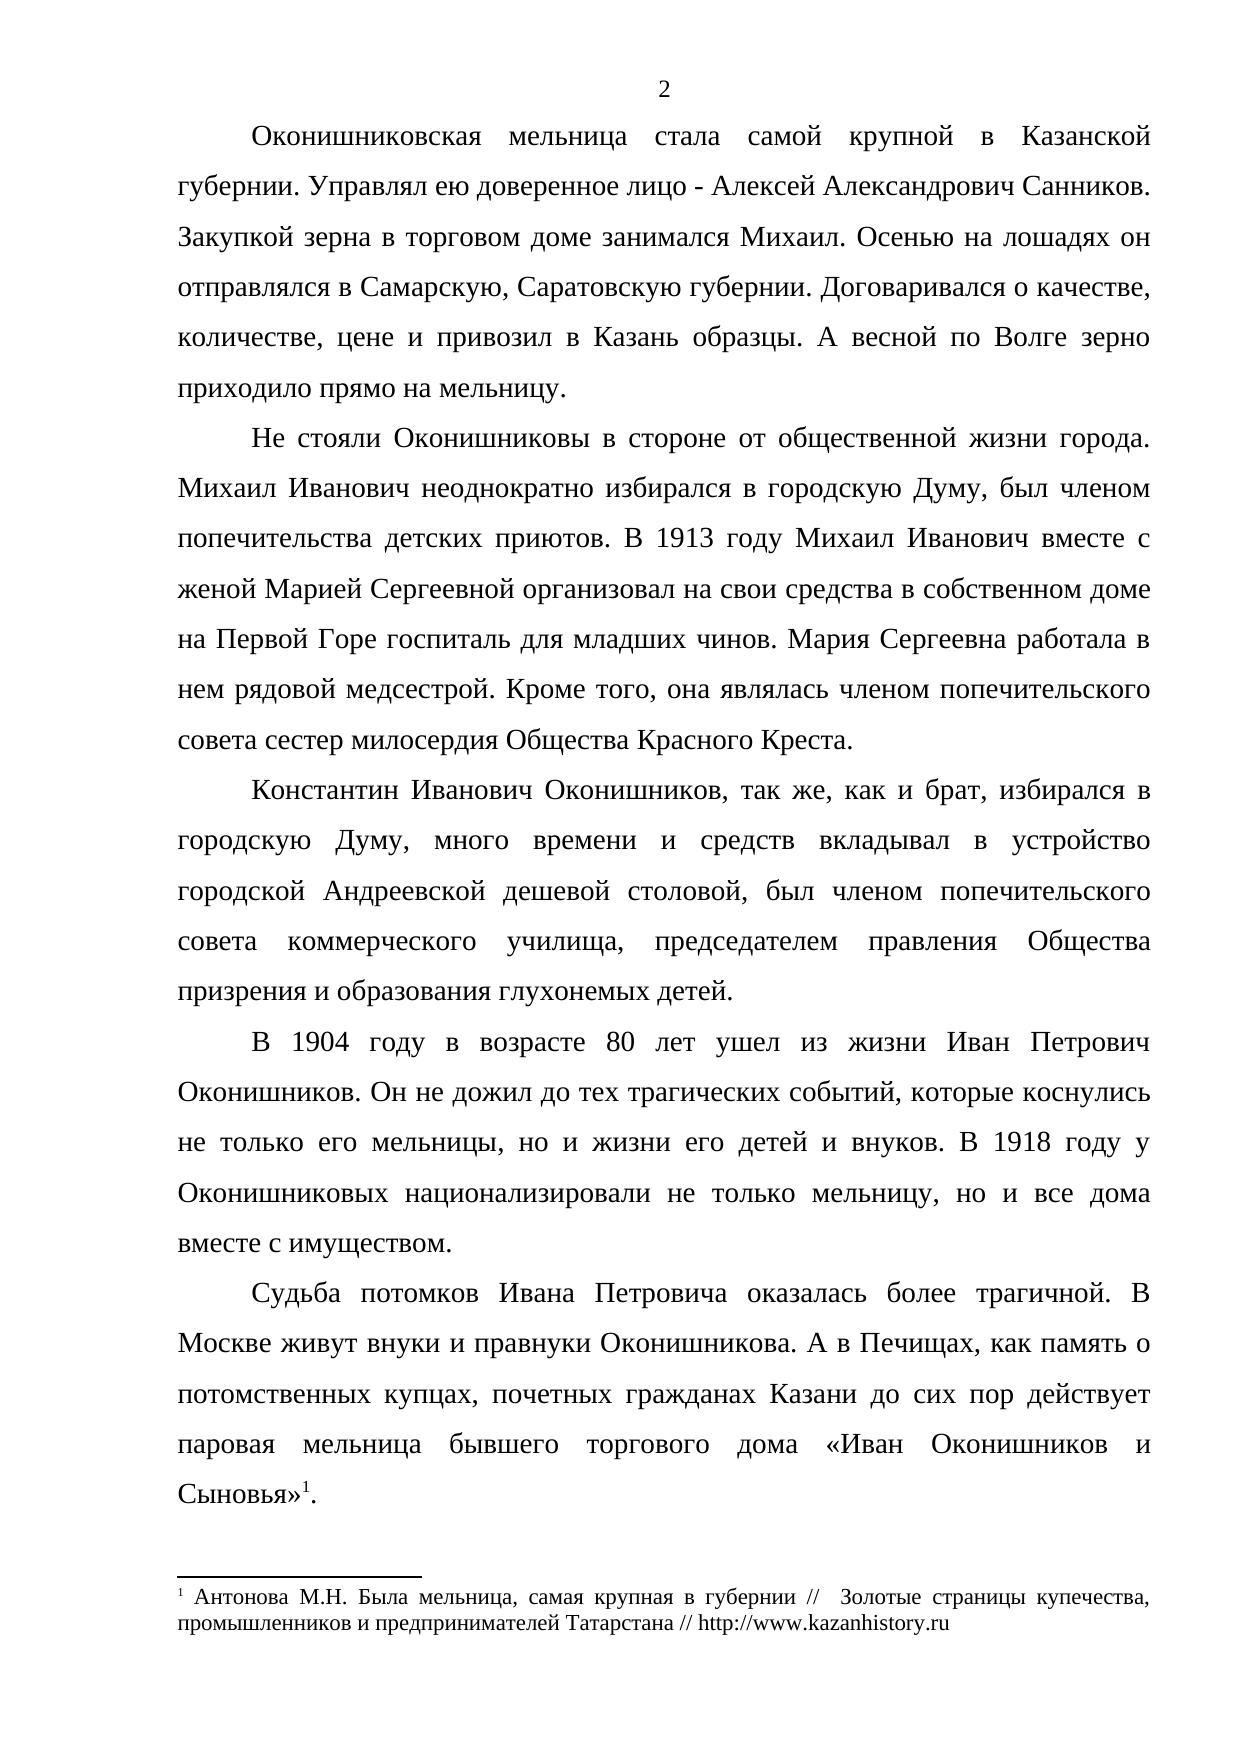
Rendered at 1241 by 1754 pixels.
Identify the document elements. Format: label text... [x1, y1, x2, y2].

text Константин Иванович Оконишников, так же, как и брат, избирался в городскую Думу, много времени и средств вкладывал в устройство городской Андреевской дешевой столовой, был членом попечительского совета коммерческого училища, председателем правления Общества призрения и образования глухонемых детей. [177, 772, 1152, 1007]
text Не стояли Оконишниковы в стороне от общественной жизни города. Михаил Иванович неоднократно избирался в городскую Думу, был членом попечительства детских приютов. В 1913 году Михаил Иванович вместе с женой Марией Сергеевной организовал на свои средства в собственном доме на Первой Горе госпиталь для младших чинов. Мария Сергеевна работала в нем рядовой медсестрой. Кроме того, она являлась членом попечительского совета сестер милосердия Общества Красного Креста. [177, 420, 1152, 755]
text Судьба потомков Ивана Петровича оказалась более трагичной. В Москве живут внуки и правнуки Оконишникова. А в Печищах, как память о потомственных купцах, почетных гражданах Казани до сих пор действует паровая мельница бывшего торгового дома «Иван Оконишников и Сыновья». [177, 1275, 1152, 1510]
text Оконишниковская мельница стала самой крупной в Казанской губернии. Управлял ею доверенное лицо - Алексей Александрович Санников. Закупкой зерна в торговом доме занимался Михаил. Осенью на лошадях он отправлялся в Самарскую, Саратовскую губернии. Договаривался о качестве, количестве, цене и привозил в Казань образцы. А весной по Волге зерно приходило прямо на мельницу. [177, 118, 1152, 403]
text В 1904 году в возрасте 80 лет ушел из жизни Иван Петрович Оконишников. Он не дожил до тех трагических событий, которые коснулись не только его мельницы, но и жизни его детей и внуков. В 1918 году у Оконишниковых национализировали не только мельницу, но и все дома вместе с имуществом. [177, 1024, 1152, 1258]
